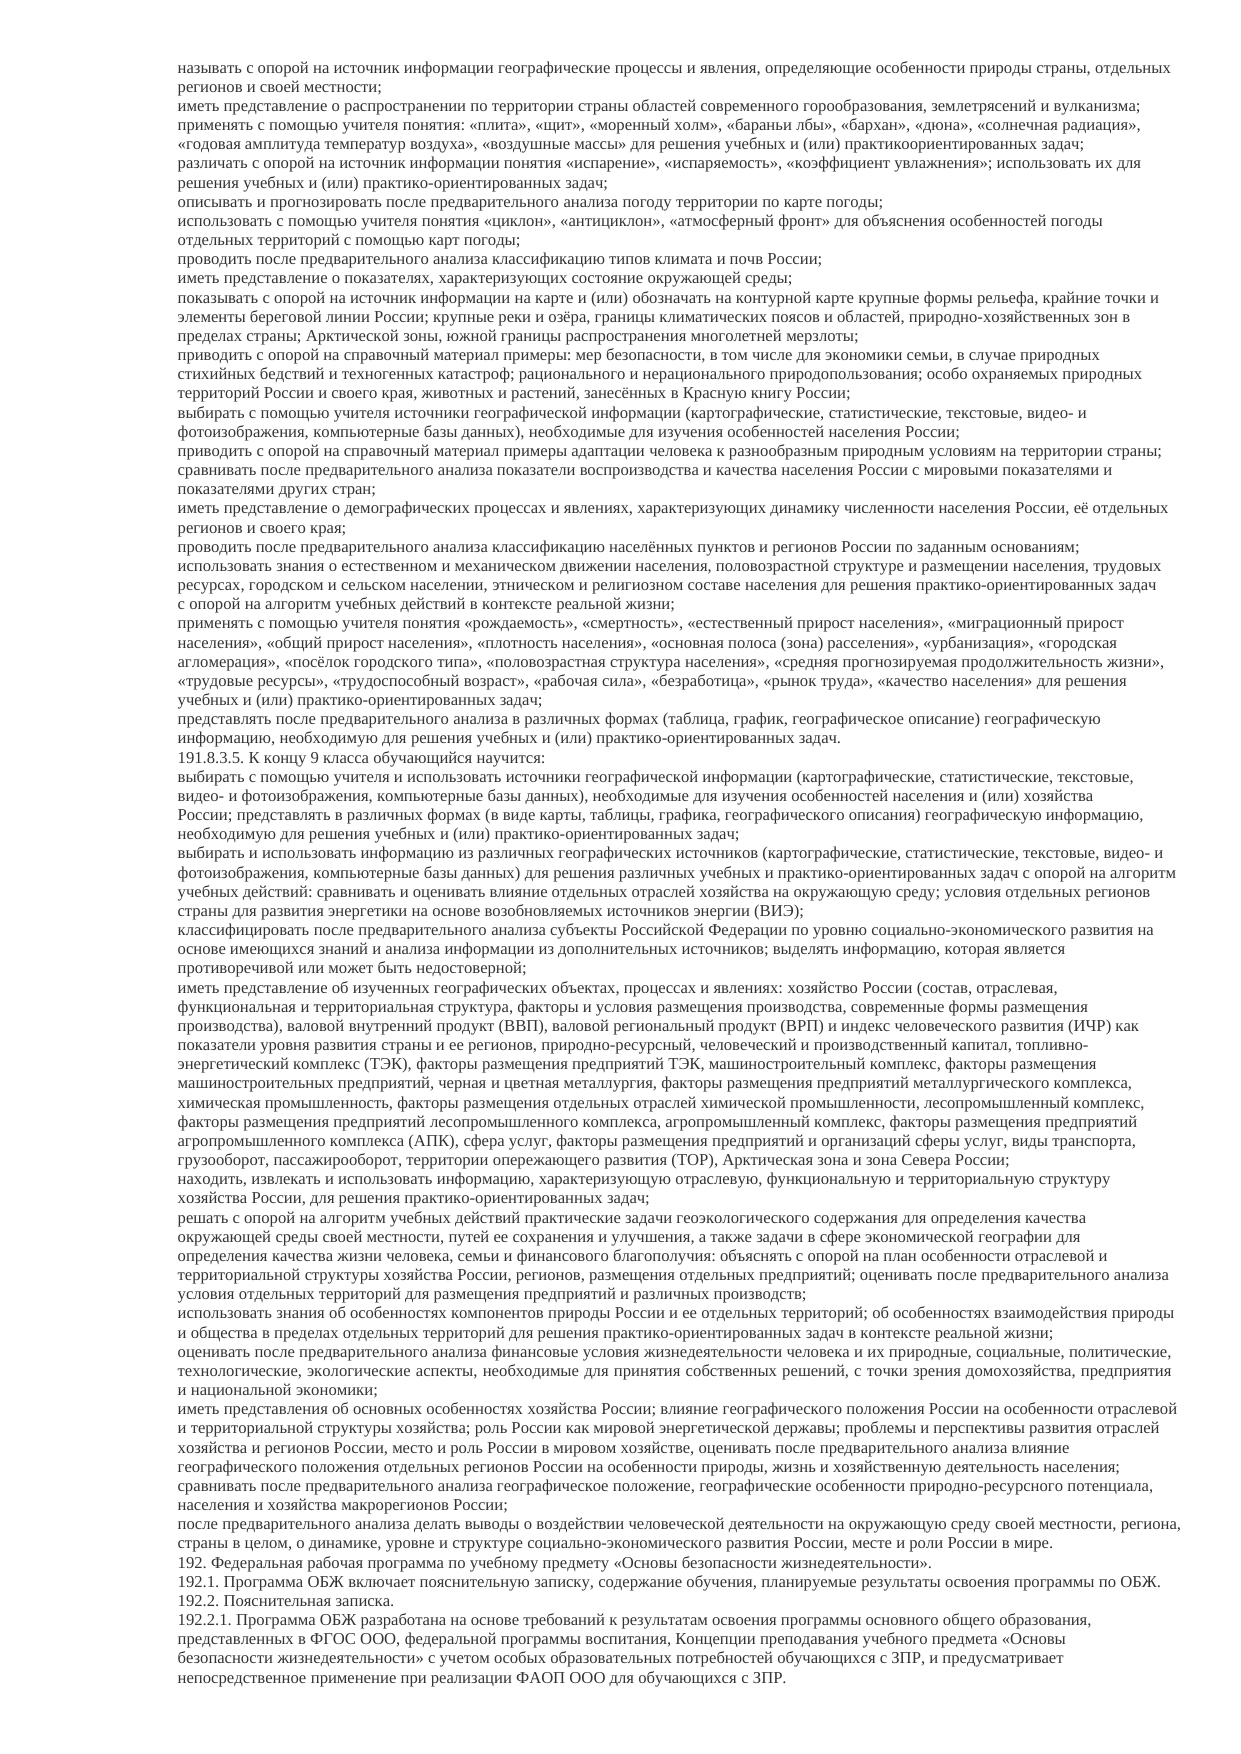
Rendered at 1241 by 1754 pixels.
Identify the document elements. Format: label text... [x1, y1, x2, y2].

text проводить после предварительного анализа классификацию населённых пунктов и регионов России по заданным основаниям; использовать знания о естественном и механическом движении населения, половозрастной структуре и размещении населения, трудовых ресурсах, городском и сельском населении, этническом и религиозном составе населения для решения практико-ориентированных задач с опорой на алгоритм учебных действий в контексте реальной жизни; [177, 537, 1167, 613]
list К концу 9 класса обучающийся научится: [177, 747, 1192, 767]
list Программа ОБЖ разработана на основе требований к результатам освоения программы основного общего образования, представленных в ФГОС ООО, федеральной программы воспитания, Концепции преподавания учебного предмета «Основы безопасности жизнедеятельности» с учетом особых образовательных потребностей обучающихся с ЗПР, и предусматривает непосредственное применение при реализации ФАОП ООО для обучающихся с ЗПР. [177, 1610, 1164, 1687]
text выбирать и использовать информацию из различных географических источников (картографические, статистические, текстовые, видео- и фотоизображения, компьютерные базы данных) для решения различных учебных и практико-ориентированных задач с опорой на алгоритм учебных действий: сравнивать и оценивать влияние отдельных отраслей хозяйства на окружающую среду; условия отдельных регионов страны для развития энергетики на основе возобновляемых источников энергии (ВИЭ); [177, 843, 1192, 920]
text после предварительного анализа делать выводы о воздействии человеческой деятельности на окружающую среду своей местности, региона, страны в целом, о динамике, уровне и структуре социально-экономического развития России, месте и роли России в мире. [177, 1514, 1192, 1552]
text использовать с помощью учителя понятия «циклон», «антициклон», «атмосферный фронт» для объяснения особенностей погоды отдельных территорий с помощью карт погоды; [177, 211, 1152, 249]
text находить, извлекать и использовать информацию, характеризующую отраслевую, функциональную и территориальную структуру хозяйства России, для решения практико-ориентированных задач; [177, 1169, 1173, 1207]
text иметь представления об основных особенностях хозяйства России; влияние географического положения России на особенности отраслевой и территориальной структуры хозяйства; роль России как мировой энергетической державы; проблемы и перспективы развития отраслей хозяйства и регионов России, место и роль России в мировом хозяйстве, оценивать после предварительного анализа влияние географического положения отдельных регионов России на особенности природы, жизнь и хозяйственную деятельность населения; сравнивать после предварительного анализа географическое положение, географические особенности природно-ресурсного потенциала, населения и хозяйства макрорегионов России; [177, 1399, 1178, 1514]
text «трудовые ресурсы», «трудоспособный возраст», «рабочая сила», «безработица», «рынок труда», «качество населения» для решения учебных и (или) практико-ориентированных задач; [177, 671, 1173, 709]
text проводить после предварительного анализа классификацию типов климата и почв России; иметь представление о показателях, характеризующих состояние окружающей среды; [177, 249, 824, 287]
text описывать и прогнозировать после предварительного анализа погоду территории по карте погоды; [177, 192, 1192, 211]
text иметь представление об изученных географических объектах, процессах и явлениях: хозяйство России (состав, отраслевая, функциональная и территориальная структура, факторы и условия размещения производства, современные формы размещения производства), валовой внутренний продукт (ВВП), валовой региональный продукт (ВРП) и индекс человеческого развития (ИЧР) как показатели уровня развития страны и ее регионов, природно-ресурсный, человеческий и производственный капитал, топливно-энергетический комплекс (ТЭК), факторы размещения предприятий ТЭК, машиностроительный комплекс, факторы размещения машиностроительных предприятий, черная и цветная металлургия, факторы размещения предприятий металлургического комплекса, химическая промышленность, факторы размещения отдельных отраслей химической промышленности, лесопромышленный комплекс, факторы размещения предприятий лесопромышленного комплекса, агропромышленный комплекс, факторы размещения предприятий агропромышленного комплекса (АПК), сфера услуг, факторы размещения предприятий и организаций сферы услуг, виды транспорта, грузооборот, пассажирооборот, территории опережающего развития (ТОР), Арктическая зона и зона Севера России; [177, 977, 1179, 1169]
text выбирать с помощью учителя и использовать источники географической информации (картографические, статистические, текстовые, видео- и фотоизображения, компьютерные базы данных), необходимые для изучения особенностей населения и (или) хозяйства России; представлять в различных формах (в виде карты, таблицы, графика, географического описания) географическую информацию, необходимую для решения учебных и (или) практико-ориентированных задач; [177, 767, 1152, 843]
list Программа ОБЖ включает пояснительную записку, содержание обучения, планируемые результаты освоения программы по ОБЖ. [177, 1572, 1192, 1591]
text показывать с опорой на источник информации на карте и (или) обозначать на контурной карте крупные формы рельефа, крайние точки и элементы береговой линии России; крупные реки и озёра, границы климатических поясов и областей, природно-хозяйственных зон в пределах страны; Арктической зоны, южной границы распространения многолетней мерзлоты; [177, 287, 1177, 345]
text «годовая амплитуда температур воздуха», «воздушные массы» для решения учебных и (или) практикоориентированных задач; различать с опорой на источник информации понятия «испарение», «испаряемость», «коэффициент увлажнения»; использовать их для решения учебных и (или) практико-ориентированных задач; [177, 134, 1143, 192]
text решать с опорой на алгоритм учебных действий практические задачи геоэкологического содержания для определения качества окружающей среды своей местности, путей ее сохранения и улучшения, а также задачи в сфере экономической географии для определения качества жизни человека, семьи и финансового благополучия: объяснять с опорой на план особенности отраслевой и территориальной структуры хозяйства России, регионов, размещения отдельных предприятий; оценивать после предварительного анализа условия отдельных территорий для размещения предприятий и различных производств; [177, 1207, 1173, 1303]
text называть с опорой на источник информации географические процессы и явления, определяющие особенности природы страны, отдельных регионов и своей местности; [177, 57, 1192, 96]
text иметь представление о распространении по территории страны областей современного горообразования, землетрясений и вулканизма; применять с помощью учителя понятия: «плита», «щит», «моренный холм», «бараньи лбы», «бархан», «дюна», «солнечная радиация», [177, 96, 1143, 134]
list Федеральная рабочая программа по учебному предмету «Основы безопасности жизнедеятельности». [177, 1552, 1192, 1572]
text представлять после предварительного анализа в различных формах (таблица, график, географическое описание) географическую информацию, необходимую для решения учебных и (или) практико-ориентированных задач. [177, 709, 1177, 747]
text использовать знания об особенностях компонентов природы России и ее отдельных территорий; об особенностях взаимодействия природы и общества в пределах отдельных территорий для решения практико-ориентированных задач в контексте реальной жизни; [177, 1303, 1174, 1342]
list Пояснительная записка. [177, 1591, 1192, 1610]
text оценивать после предварительного анализа финансовые условия жизнедеятельности человека и их природные, социальные, политические, технологические, экологические аспекты, необходимые для принятия собственных решений, с точки зрения домохозяйства, предприятия и национальной экономики; [177, 1342, 1173, 1399]
text классифицировать после предварительного анализа субъекты Российской Федерации по уровню социально-экономического развития на основе имеющихся знаний и анализа информации из дополнительных источников; выделять информацию, которая является противоречивой или может быть недостоверной; [177, 920, 1173, 977]
text иметь представление о демографических процессах и явлениях, характеризующих динамику численности населения России, её отдельных регионов и своего края; [177, 498, 1192, 537]
text применять с помощью учителя понятия «рождаемость», «смертность», «естественный прирост населения», «миграционный прирост населения», «общий прирост населения», «плотность населения», «основная полоса (зона) расселения», «урбанизация», «городская агломерация», «посёлок городского типа», «половозрастная структура населения», «средняя прогнозируемая продолжительность жизни», [177, 613, 1192, 671]
text выбирать с помощью учителя источники географической информации (картографические, статистические, текстовые, видео- и фотоизображения, компьютерные базы данных), необходимые для изучения особенностей населения России; [177, 402, 1192, 441]
text приводить с опорой на справочный материал примеры: мер безопасности, в том числе для экономики семьи, в случае природных стихийных бедствий и техногенных катастроф; рационального и нерационального природопользования; особо охраняемых природных территорий России и своего края, животных и растений, занесённых в Красную книгу России; [177, 345, 1144, 402]
text приводить с опорой на справочный материал примеры адаптации человека к разнообразным природным условиям на территории страны; сравнивать после предварительного анализа показатели воспроизводства и качества населения России с мировыми показателями и показателями других стран; [177, 441, 1192, 498]
